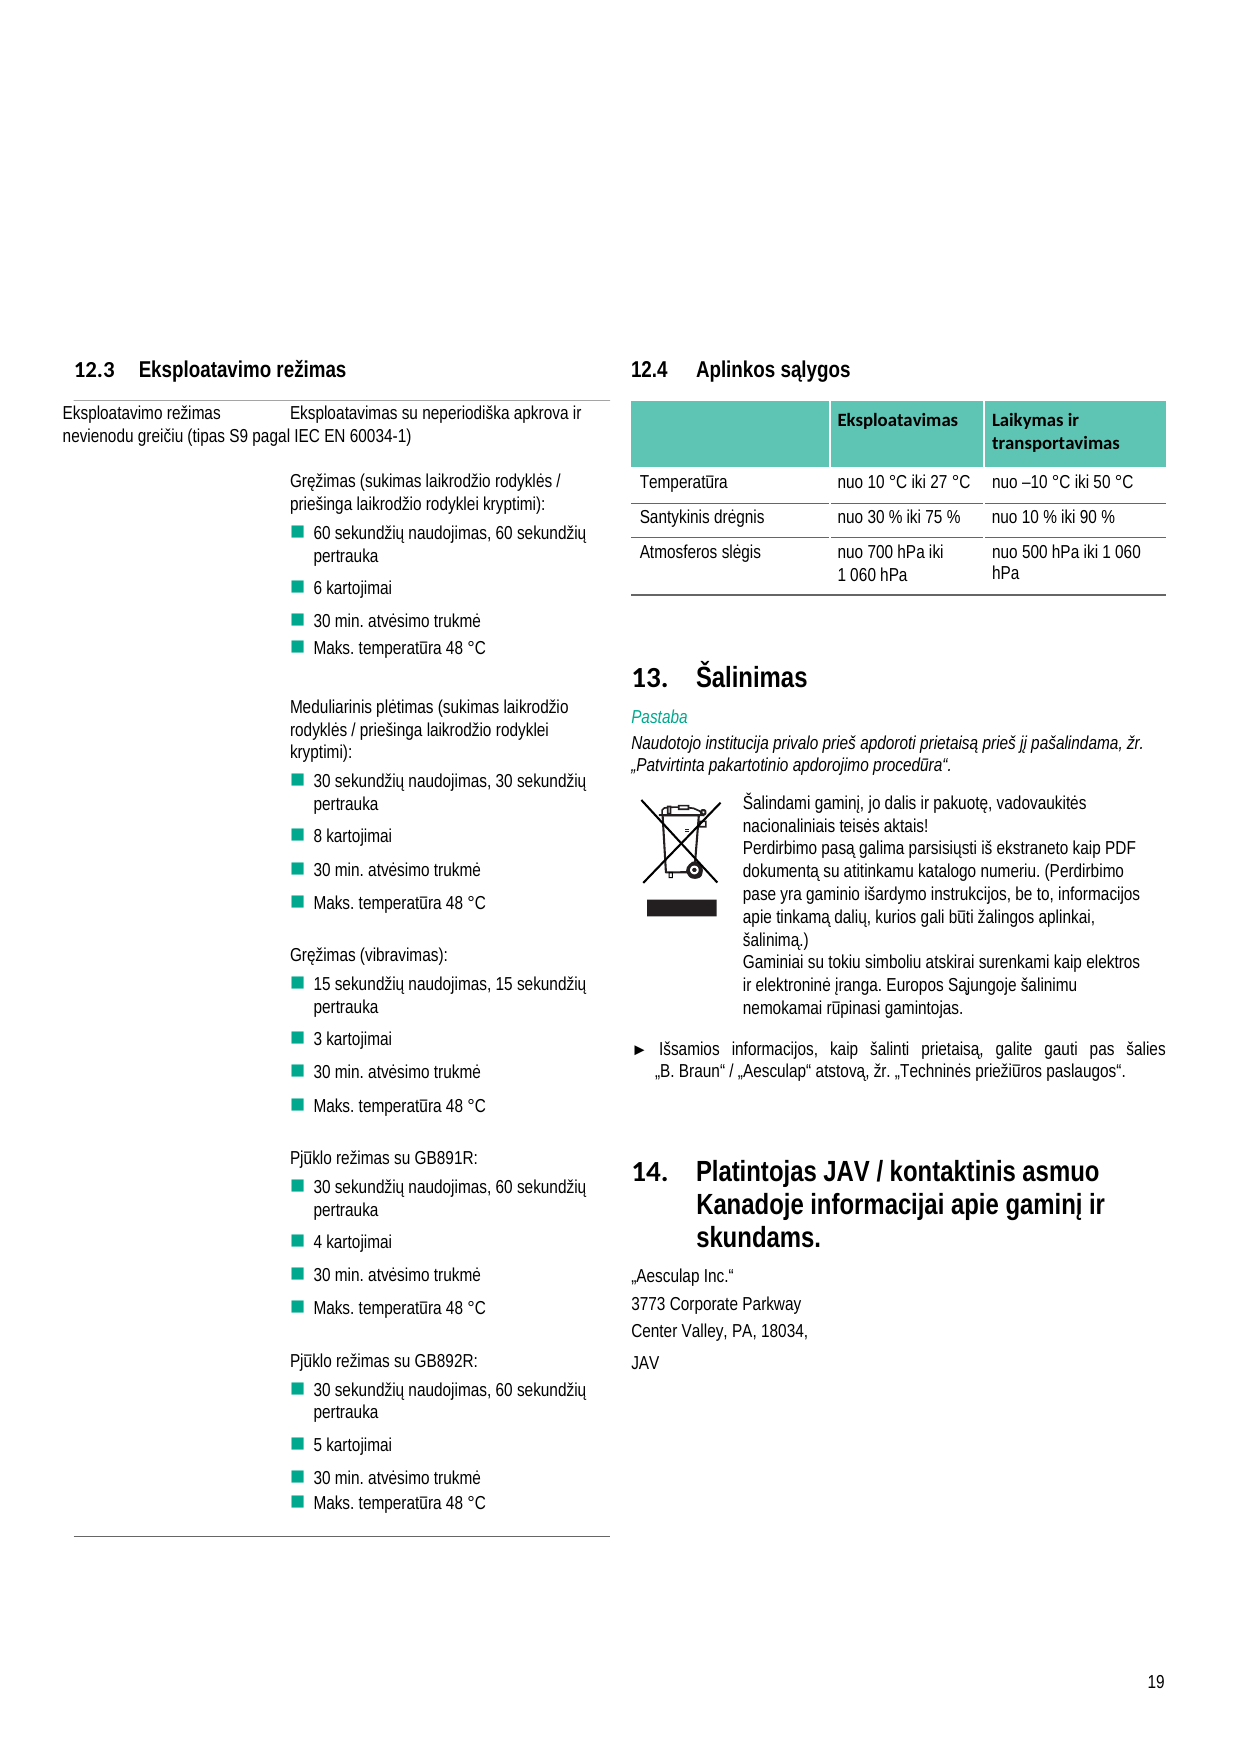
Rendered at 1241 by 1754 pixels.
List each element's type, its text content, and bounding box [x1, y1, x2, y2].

text ► Išsamios informacijos, kaip šalinti prietaisą, galite gauti pas šalies „B. Braun“ / „Aesculap“ atstovą, žr. „Techninės priežiūros paslaugos“. [631, 1038, 1167, 1082]
list 30 min. atvėsimo trukmė [290, 1461, 602, 1490]
list 15 sekundžių naudojimas, 15 sekundžių pertrauka [290, 967, 602, 1017]
list 30 min. atvėsimo trukmė [290, 1055, 602, 1084]
text JAV [631, 1352, 846, 1374]
list Maks. temperatūra 48 °C [290, 1088, 602, 1117]
text „Aesculap Inc.“ [631, 1265, 1182, 1287]
subtitle Platintojas JAV / kontaktinis asmuo Kanadoje informacijai apie gaminį ir skundams. [631, 1153, 1160, 1254]
text Gręžimas (sukimas laikrodžio rodyklės / priešinga laikrodžio rodyklei kryptimi): [290, 470, 592, 515]
list 60 sekundžių naudojimas, 60 sekundžių pertrauka [290, 516, 829, 566]
text Šalindami gaminį, jo dalis ir pakuotę, vadovaukitės nacionaliniais teisės aktais! [743, 792, 1143, 836]
list 30 sekundžių naudojimas, 30 sekundžių pertrauka [290, 764, 602, 814]
text nevienodu greičiu (tipas S9 pagal IEC EN 60034-1) [62, 425, 561, 446]
list 60 sekundžių naudojimas, 60 sekundžių pertrauka [985, 516, 1182, 566]
list 8 kartojimai [290, 819, 602, 848]
text Eksploatavimo režimas Eksploatavimas su neperiodiška apkrova ir [62, 396, 1182, 423]
text Pjūklo režimas su GB891R: [290, 1147, 602, 1168]
text Pastaba [631, 706, 1182, 727]
picture [686, 861, 694, 871]
list 3 kartojimai [290, 1022, 602, 1051]
list 30 min. atvėsimo trukmė [290, 604, 1182, 633]
text Gręžimas (vibravimas): [290, 943, 602, 965]
list Maks. temperatūra 48 °C [290, 1494, 602, 1513]
text Pjūklo režimas su GB892R: [290, 1349, 602, 1371]
list 30 sekundžių naudojimas, 60 sekundžių pertrauka [290, 1373, 602, 1423]
list 4 kartojimai [290, 1225, 602, 1254]
text Meduliarinis plėtimas (sukimas laikrodžio rodyklės / priešinga laikrodžio rodyklei kryptimi): [290, 696, 602, 763]
text Perdirbimo pasą galima parsisiųsti iš ekstraneto kaip PDF dokumentą su atitinkamu katalogo numeriu. (Perdirbimo pase yra gaminio išardymo instrukcijos, be to, informacijos apie tinkamą dalių, kurios gali būti žalingos aplinkai, šalinimą.) [743, 837, 1143, 950]
list Maks. temperatūra 48 °C [290, 886, 602, 914]
list Maks. temperatūra 48 °C [290, 638, 1182, 659]
list Eksploatavimo režimas 12.4 Aplinkos sąlygos [73, 355, 1182, 383]
list 5 kartojimai [290, 1428, 602, 1456]
list 60 sekundžių naudojimas, 60 sekundžių pertrauka [831, 538, 983, 566]
list 30 min. atvėsimo trukmė [290, 1258, 602, 1287]
list 6 kartojimai [290, 571, 1182, 600]
list 30 min. atvėsimo trukmė [290, 852, 602, 881]
text 3773 Corporate Parkway Center Valley, PA, 18034, [631, 1293, 846, 1341]
picture [686, 864, 703, 879]
list 30 sekundžių naudojimas, 60 sekundžių pertrauka [290, 1170, 602, 1220]
subtitle Šalinimas [631, 659, 1182, 695]
text Gaminiai su tokiu simboliu atskirai surenkami kaip elektros ir elektroninė įranga. Europos Sąjungoje šalinimu nemokamai rūpinasi gamintojas. [743, 951, 1143, 1018]
list 60 sekundžių naudojimas, 60 sekundžių pertrauka [831, 516, 983, 537]
list Maks. temperatūra 48 °C [290, 1291, 602, 1320]
text Naudotojo institucija privalo prieš apdoroti prietaisą prieš jį pašalindama, žr. „Patvirtinta pakartotinio apdorojimo procedūra“. [631, 732, 1167, 775]
